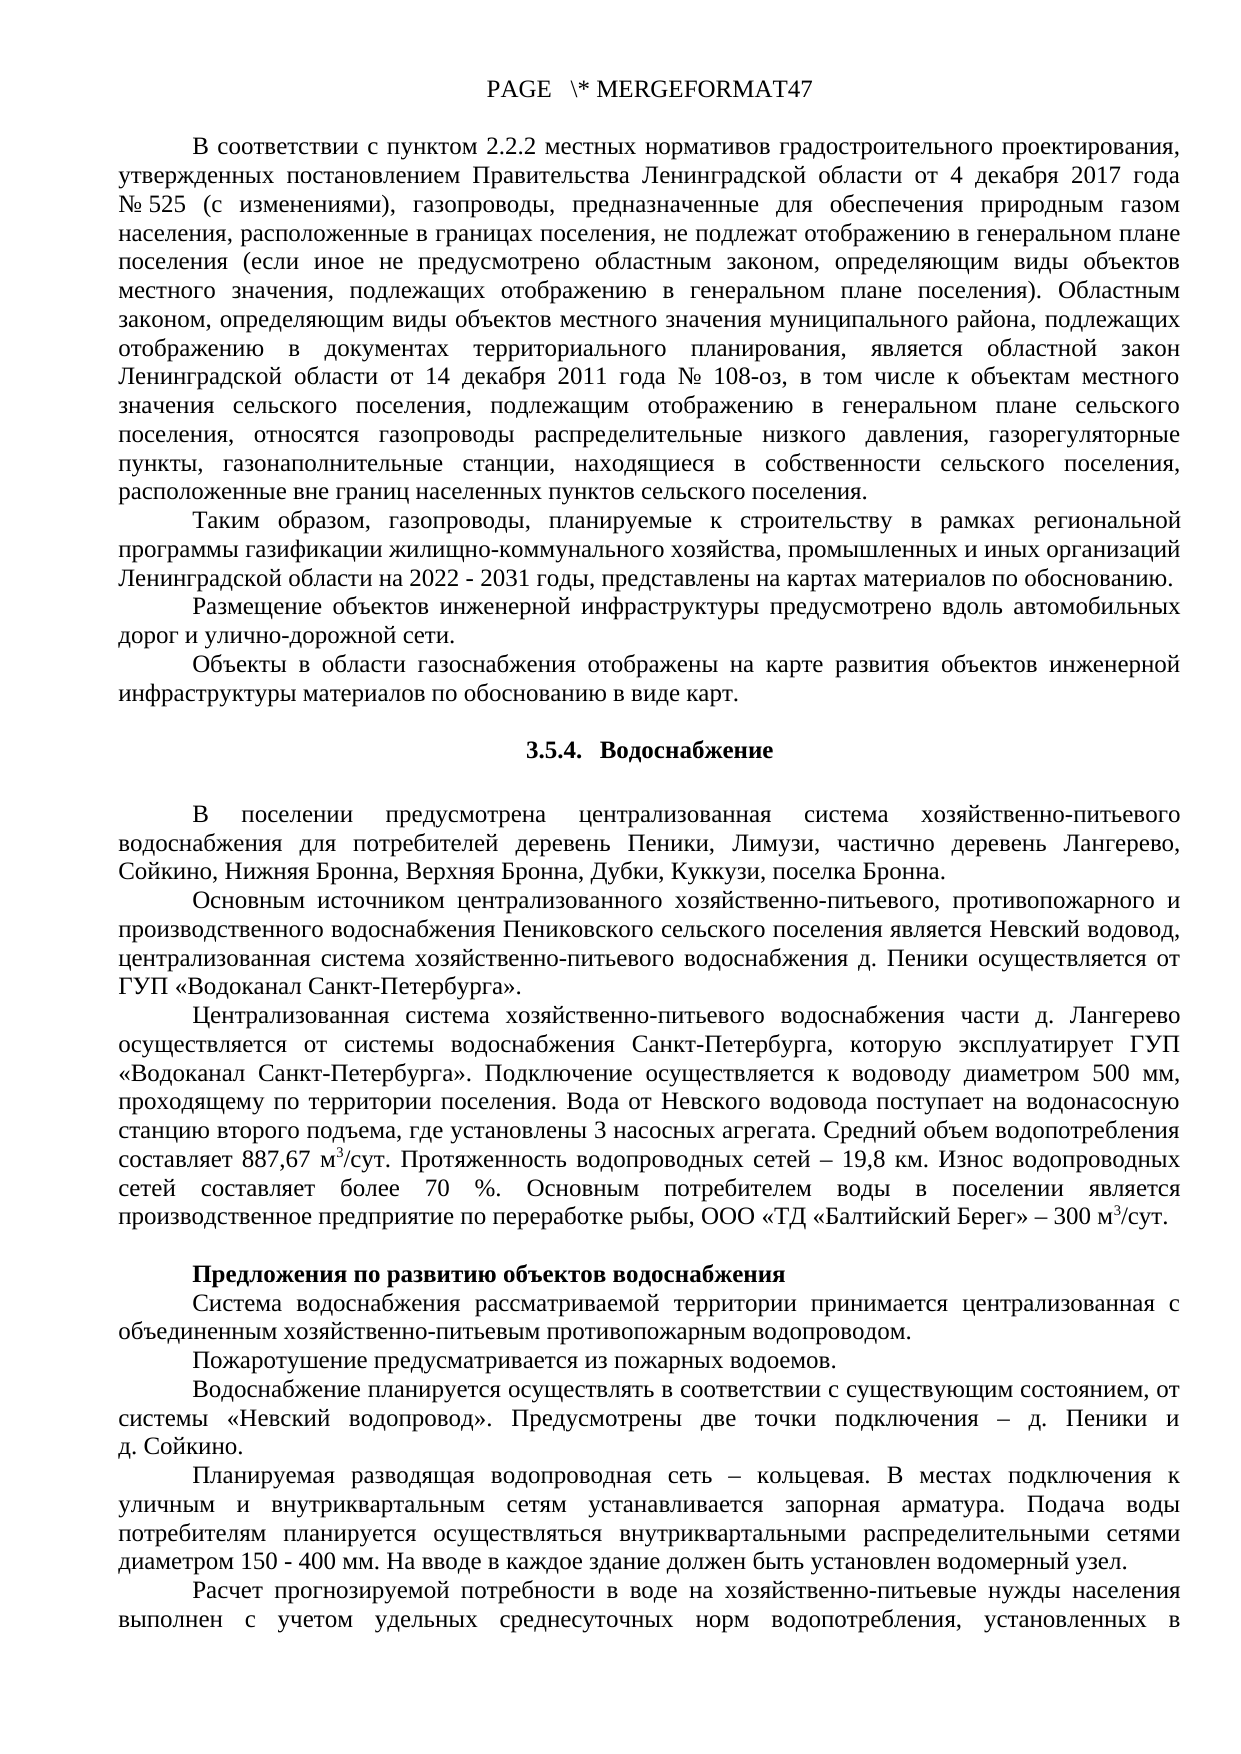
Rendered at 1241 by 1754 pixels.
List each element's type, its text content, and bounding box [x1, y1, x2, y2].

text В соответствии с пунктом 2.2.2 местных нормативов градостроительного проектирования, утвержденных постановлением Правительства Ленинградской области от 4 декабря 2017 года № 525 (с изменениями), газопроводы, предназначенные для обеспечения природным газом населения, расположенные в границах поселения, не подлежат отображению в генеральном плане поселения (если иное не предусмотрено областным законом, определяющим виды объектов местного значения, подлежащих отображению в генеральном плане поселения). Областным законом, определяющим виды объектов местного значения муниципального района, подлежащих отображению в документах территориального планирования, является областной закон Ленинградской области от 14 декабря 2011 года № 108-оз, в том числе к объектам местного значения сельского поселения, подлежащим отображению в генеральном плане сельского поселения, относятся газопроводы распределительные низкого давления, газорегуляторные пункты, газонаполнительные станции, находящиеся в собственности сельского поселения, расположенные вне границ населенных пунктов сельского поселения. [118, 131, 1181, 505]
text Объекты в области газоснабжения отображены на карте развития объектов инженерной инфраструктуры материалов по обоснованию в виде карт. [118, 649, 1181, 706]
text Централизованная система хозяйственно-питьевого водоснабжения части д. Лангерево осуществляется от системы водоснабжения Санкт-Петербурга, которую эксплуатирует ГУП «Водоканал Санкт-Петербурга». Подключение осуществляется к водоводу диаметром 500 мм, проходящему по территории поселения. Вода от Невского водовода поступает на водонасосную станцию второго подъема, где установлены 3 насосных агрегата. Средний объем водопотребления составляет 887,67 м3/сут. Протяженность водопроводных сетей – 19,8 км. Износ водопроводных сетей составляет более 70 %. Основным потребителем воды в поселении является производственное предприятие по переработке рыбы, ООО «ТД «Балтийский Берег» – 300 м3/сут. [118, 1000, 1181, 1230]
text В поселении предусмотрена централизованная система хозяйственно-питьевого водоснабжения для потребителей деревень Пеники, Лимузи, частично деревень Лангерево, Сойкино, Нижняя Бронна, Верхняя Бронна, Дубки, Куккузи, поселка Бронна. [118, 799, 1181, 885]
subtitle Водоснабжение [118, 735, 1181, 764]
text Основным источником централизованного хозяйственно-питьевого, противопожарного и производственного водоснабжения Пениковского сельского поселения является Невский водовод, централизованная система хозяйственно-питьевого водоснабжения д. Пеники осуществляется от ГУП «Водоканал Санкт-Петербурга». [118, 885, 1181, 1000]
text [118, 1575, 1181, 1633]
text Пожаротушение предусматривается из пожарных водоемов. [118, 1345, 1181, 1374]
text Планируемая разводящая водопроводная сеть – кольцевая. В местах подключения к уличным и внутриквартальным сетям устанавливается запорная арматура. Подача воды потребителям планируется осуществляться внутриквартальными распределительными сетями диаметром 150 - 400 мм. На вводе в каждое здание должен быть установлен водомерный узел. [118, 1460, 1181, 1575]
text Система водоснабжения рассматриваемой территории принимается централизованная с объединенным хозяйственно-питьевым противопожарным водопроводом. [118, 1288, 1181, 1345]
text Водоснабжение планируется осуществлять в соответствии с существующим состоянием, от системы «Невский водопровод». Предусмотрены две точки подключения – д. Пеники и д. Сойкино. [118, 1374, 1181, 1460]
text Предложения по развитию объектов водоснабжения [118, 1259, 1181, 1288]
text Таким образом, газопроводы, планируемые к строительству в рамках региональной программы газификации жилищно-коммунального хозяйства, промышленных и иных организаций Ленинградской области на 2022 - 2031 годы, представлены на картах материалов по обоснованию. [118, 505, 1181, 591]
text Размещение объектов инженерной инфраструктуры предусмотрено вдоль автомобильных дорог и улично-дорожной сети. [118, 591, 1181, 649]
